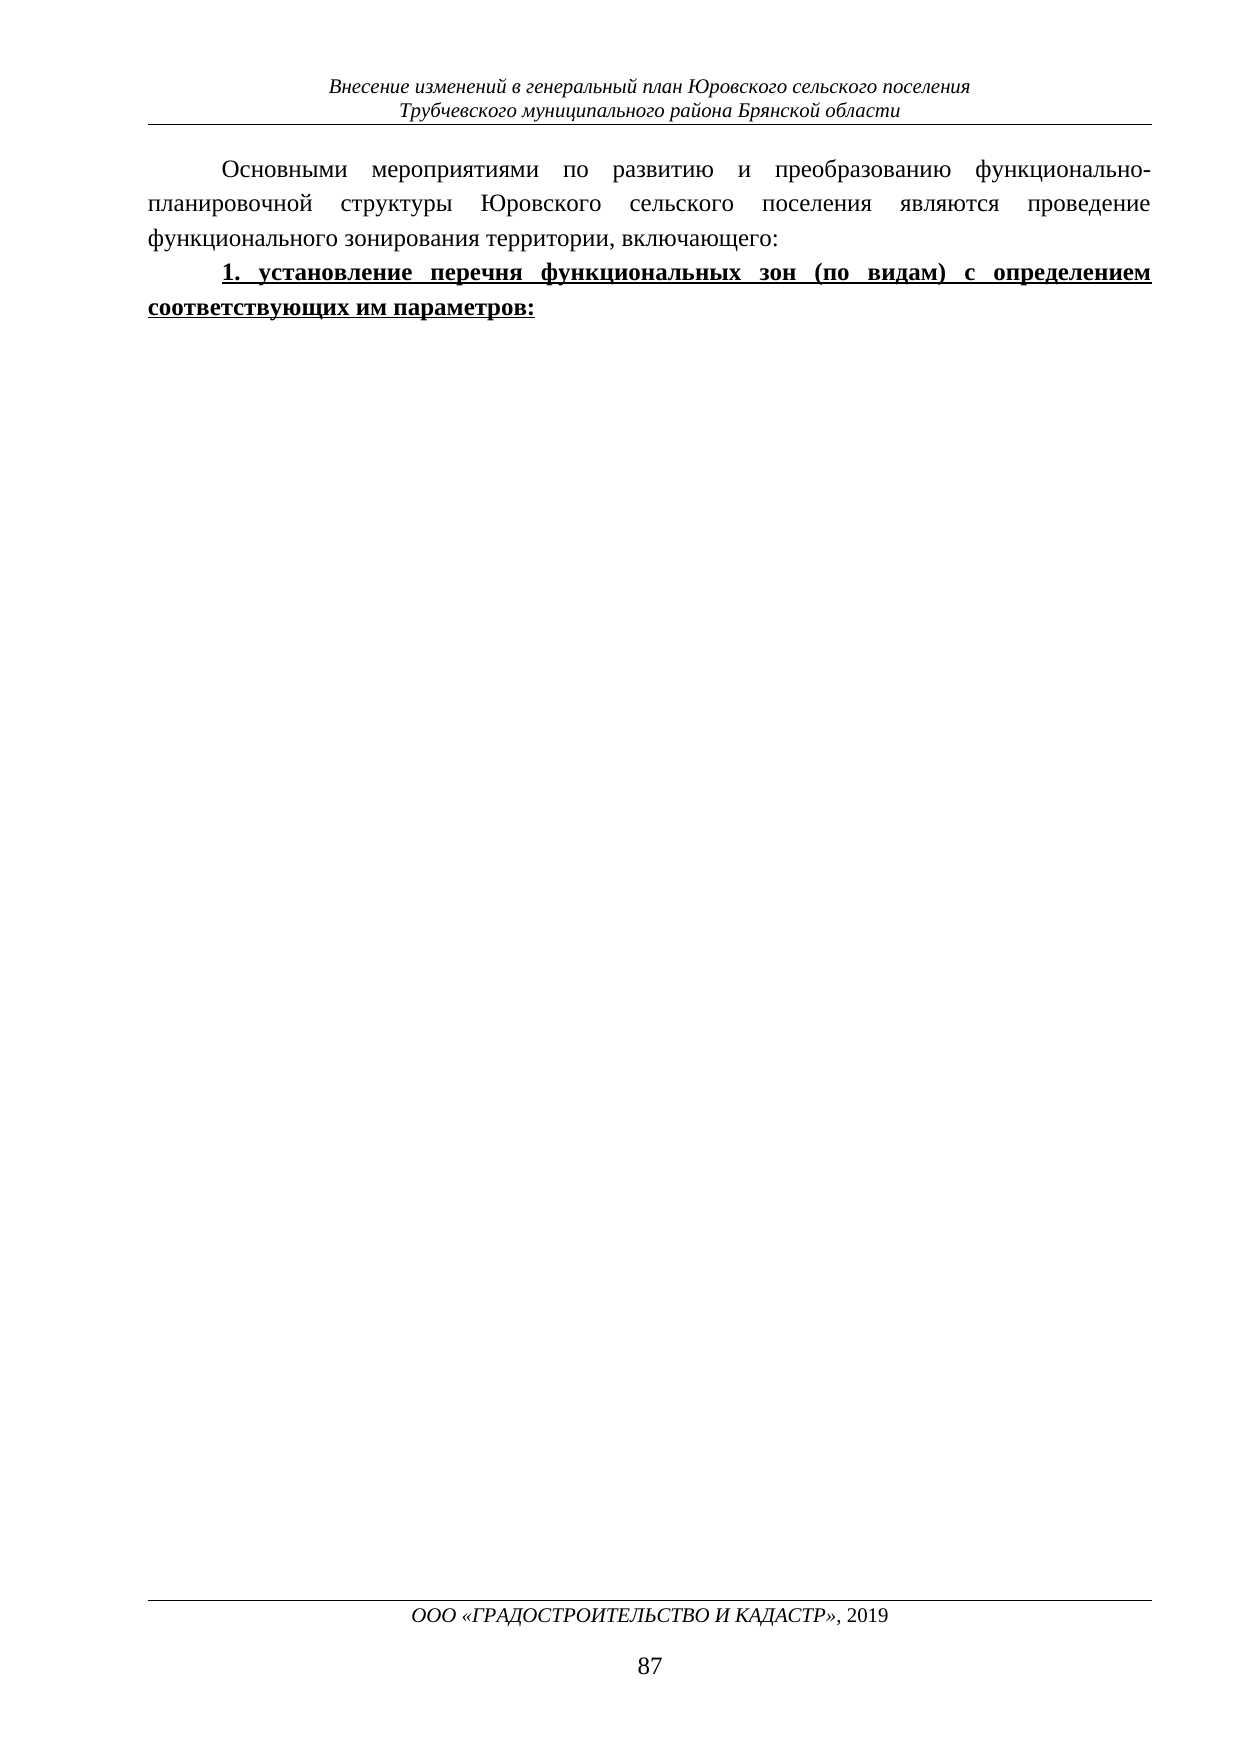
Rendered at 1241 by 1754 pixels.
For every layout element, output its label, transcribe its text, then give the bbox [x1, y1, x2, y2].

text 1. установление перечня функциональных зон (по видам) с определением соответствующих им параметров: [148, 257, 1152, 321]
text Основными мероприятиями по развитию и преобразованию функционально-планировочной структуры Юровского сельского поселения являются проведение функционального зонирования территории, включающего: [148, 154, 1152, 252]
